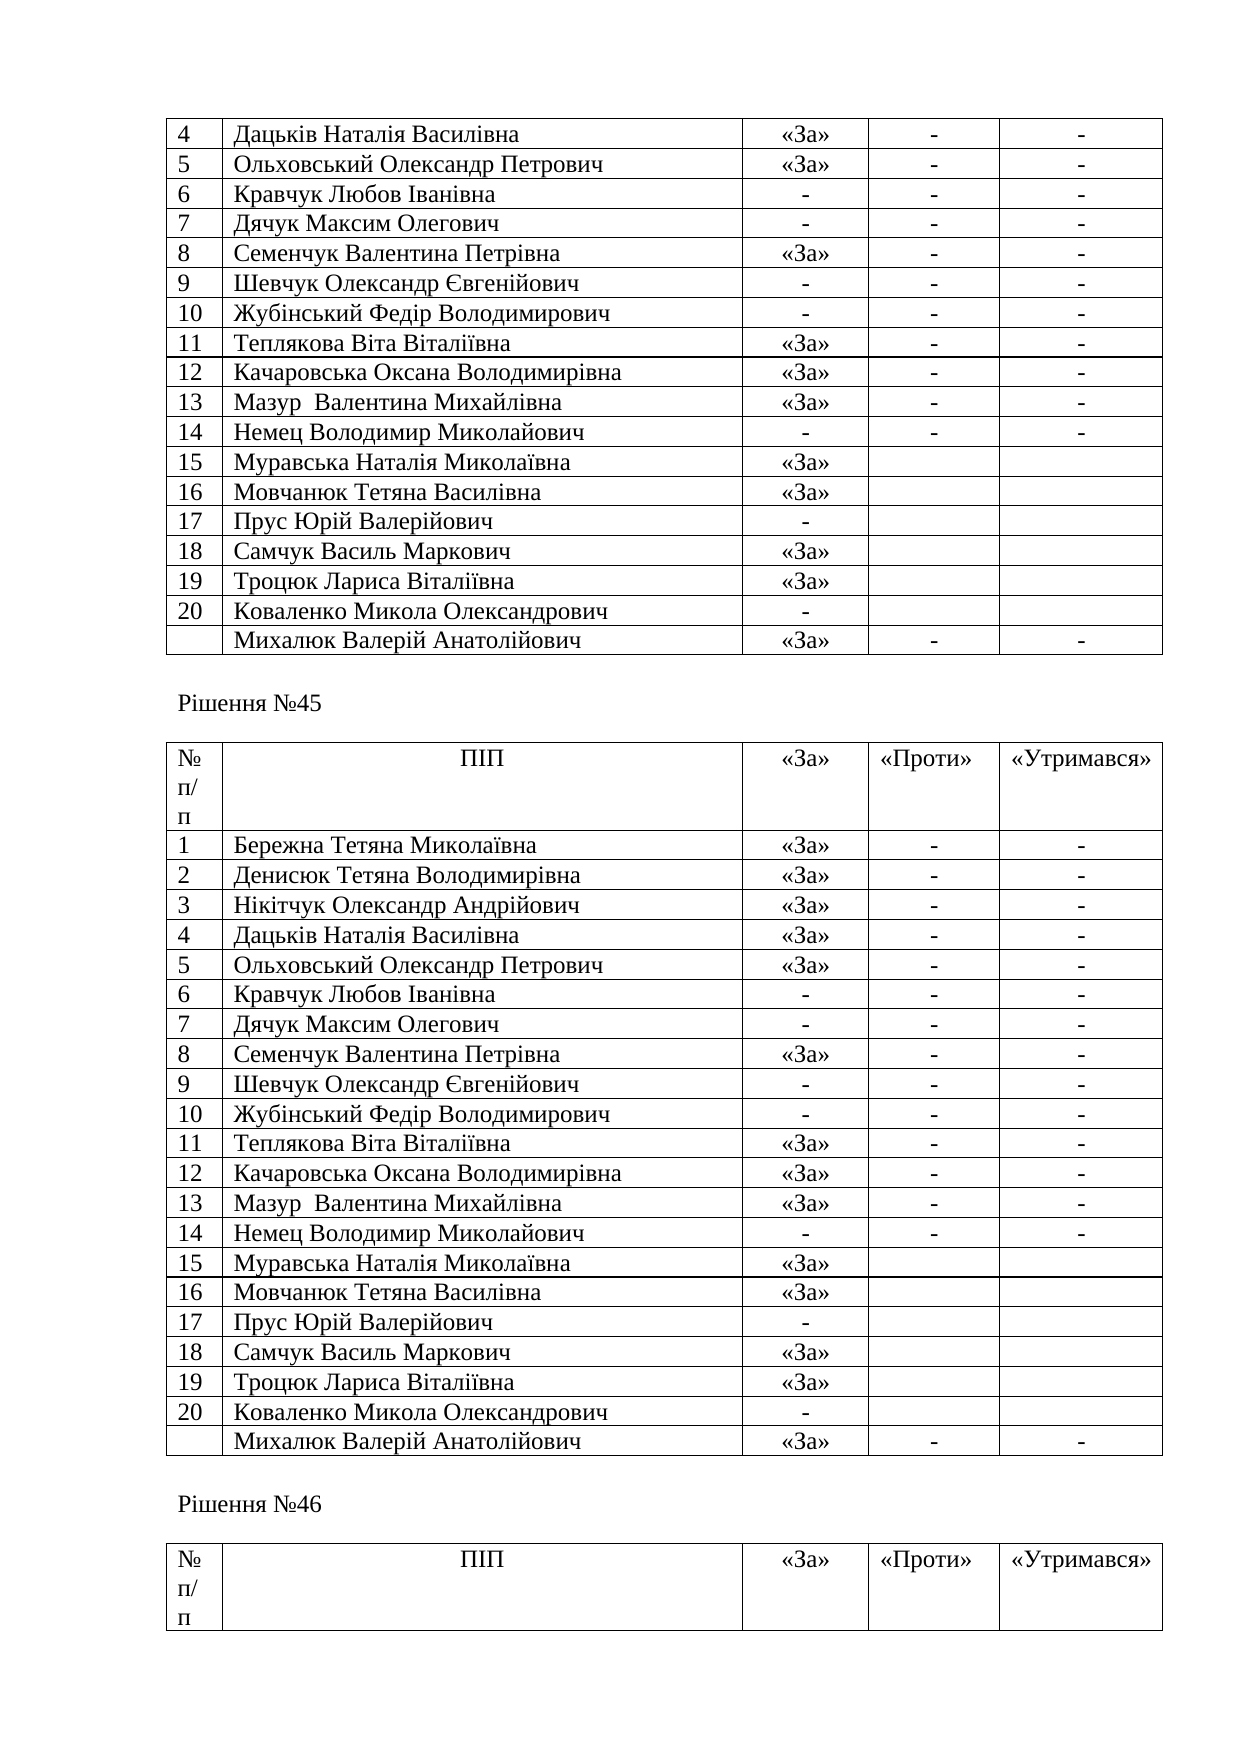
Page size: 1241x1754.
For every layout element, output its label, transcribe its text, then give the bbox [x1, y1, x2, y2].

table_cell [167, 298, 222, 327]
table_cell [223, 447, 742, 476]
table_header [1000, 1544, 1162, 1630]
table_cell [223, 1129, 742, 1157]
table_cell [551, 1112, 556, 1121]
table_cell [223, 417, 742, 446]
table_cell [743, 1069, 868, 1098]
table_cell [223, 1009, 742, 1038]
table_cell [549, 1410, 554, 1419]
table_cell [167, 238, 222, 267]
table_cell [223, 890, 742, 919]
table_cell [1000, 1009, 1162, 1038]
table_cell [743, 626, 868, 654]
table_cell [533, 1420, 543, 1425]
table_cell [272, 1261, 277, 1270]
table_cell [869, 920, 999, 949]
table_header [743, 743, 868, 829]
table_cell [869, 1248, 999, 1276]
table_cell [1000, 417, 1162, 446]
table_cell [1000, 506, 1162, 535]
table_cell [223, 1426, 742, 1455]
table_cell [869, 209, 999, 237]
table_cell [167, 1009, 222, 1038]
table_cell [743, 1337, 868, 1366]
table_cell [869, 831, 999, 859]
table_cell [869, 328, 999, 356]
text Рішення №45 [177, 688, 1152, 717]
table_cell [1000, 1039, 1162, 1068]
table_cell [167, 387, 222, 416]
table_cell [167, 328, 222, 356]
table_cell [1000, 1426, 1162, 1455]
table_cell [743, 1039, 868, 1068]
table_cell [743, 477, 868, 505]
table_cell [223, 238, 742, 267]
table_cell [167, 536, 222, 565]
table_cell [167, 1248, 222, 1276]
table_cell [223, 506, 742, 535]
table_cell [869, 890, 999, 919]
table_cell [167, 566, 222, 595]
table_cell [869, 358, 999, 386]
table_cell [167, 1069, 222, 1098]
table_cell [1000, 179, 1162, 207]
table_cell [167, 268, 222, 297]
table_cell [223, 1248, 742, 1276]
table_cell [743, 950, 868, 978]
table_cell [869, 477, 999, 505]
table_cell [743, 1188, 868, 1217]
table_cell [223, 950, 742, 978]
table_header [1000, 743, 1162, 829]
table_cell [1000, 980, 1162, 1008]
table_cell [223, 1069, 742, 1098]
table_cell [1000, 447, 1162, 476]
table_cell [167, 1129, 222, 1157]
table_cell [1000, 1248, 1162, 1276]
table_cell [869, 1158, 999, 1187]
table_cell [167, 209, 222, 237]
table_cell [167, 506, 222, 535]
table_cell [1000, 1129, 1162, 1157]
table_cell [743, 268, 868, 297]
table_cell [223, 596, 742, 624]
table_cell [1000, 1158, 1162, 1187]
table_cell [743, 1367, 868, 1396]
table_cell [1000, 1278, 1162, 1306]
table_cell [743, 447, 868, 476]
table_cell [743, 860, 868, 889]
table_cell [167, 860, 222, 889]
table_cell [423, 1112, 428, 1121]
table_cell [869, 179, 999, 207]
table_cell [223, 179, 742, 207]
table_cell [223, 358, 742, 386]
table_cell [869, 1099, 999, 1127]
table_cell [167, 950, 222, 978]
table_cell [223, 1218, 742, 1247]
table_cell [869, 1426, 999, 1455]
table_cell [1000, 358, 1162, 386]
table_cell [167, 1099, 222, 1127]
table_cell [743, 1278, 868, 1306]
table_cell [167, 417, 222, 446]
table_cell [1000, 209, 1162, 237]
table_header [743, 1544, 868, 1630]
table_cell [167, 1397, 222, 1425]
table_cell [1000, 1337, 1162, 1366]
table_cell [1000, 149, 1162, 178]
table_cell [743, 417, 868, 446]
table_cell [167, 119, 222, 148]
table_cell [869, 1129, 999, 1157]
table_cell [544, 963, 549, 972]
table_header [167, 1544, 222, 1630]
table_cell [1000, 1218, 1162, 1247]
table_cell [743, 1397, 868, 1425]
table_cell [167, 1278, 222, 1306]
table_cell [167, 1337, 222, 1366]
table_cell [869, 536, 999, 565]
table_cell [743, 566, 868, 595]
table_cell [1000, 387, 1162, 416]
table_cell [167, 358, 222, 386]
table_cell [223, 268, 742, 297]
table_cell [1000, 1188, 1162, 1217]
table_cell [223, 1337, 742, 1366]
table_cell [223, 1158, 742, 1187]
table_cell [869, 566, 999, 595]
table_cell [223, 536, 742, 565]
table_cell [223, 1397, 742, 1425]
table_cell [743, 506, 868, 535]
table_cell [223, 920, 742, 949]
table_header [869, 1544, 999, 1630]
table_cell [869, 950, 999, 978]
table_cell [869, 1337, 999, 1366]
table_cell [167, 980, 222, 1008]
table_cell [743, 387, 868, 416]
text Рішення №46 [177, 1489, 1152, 1518]
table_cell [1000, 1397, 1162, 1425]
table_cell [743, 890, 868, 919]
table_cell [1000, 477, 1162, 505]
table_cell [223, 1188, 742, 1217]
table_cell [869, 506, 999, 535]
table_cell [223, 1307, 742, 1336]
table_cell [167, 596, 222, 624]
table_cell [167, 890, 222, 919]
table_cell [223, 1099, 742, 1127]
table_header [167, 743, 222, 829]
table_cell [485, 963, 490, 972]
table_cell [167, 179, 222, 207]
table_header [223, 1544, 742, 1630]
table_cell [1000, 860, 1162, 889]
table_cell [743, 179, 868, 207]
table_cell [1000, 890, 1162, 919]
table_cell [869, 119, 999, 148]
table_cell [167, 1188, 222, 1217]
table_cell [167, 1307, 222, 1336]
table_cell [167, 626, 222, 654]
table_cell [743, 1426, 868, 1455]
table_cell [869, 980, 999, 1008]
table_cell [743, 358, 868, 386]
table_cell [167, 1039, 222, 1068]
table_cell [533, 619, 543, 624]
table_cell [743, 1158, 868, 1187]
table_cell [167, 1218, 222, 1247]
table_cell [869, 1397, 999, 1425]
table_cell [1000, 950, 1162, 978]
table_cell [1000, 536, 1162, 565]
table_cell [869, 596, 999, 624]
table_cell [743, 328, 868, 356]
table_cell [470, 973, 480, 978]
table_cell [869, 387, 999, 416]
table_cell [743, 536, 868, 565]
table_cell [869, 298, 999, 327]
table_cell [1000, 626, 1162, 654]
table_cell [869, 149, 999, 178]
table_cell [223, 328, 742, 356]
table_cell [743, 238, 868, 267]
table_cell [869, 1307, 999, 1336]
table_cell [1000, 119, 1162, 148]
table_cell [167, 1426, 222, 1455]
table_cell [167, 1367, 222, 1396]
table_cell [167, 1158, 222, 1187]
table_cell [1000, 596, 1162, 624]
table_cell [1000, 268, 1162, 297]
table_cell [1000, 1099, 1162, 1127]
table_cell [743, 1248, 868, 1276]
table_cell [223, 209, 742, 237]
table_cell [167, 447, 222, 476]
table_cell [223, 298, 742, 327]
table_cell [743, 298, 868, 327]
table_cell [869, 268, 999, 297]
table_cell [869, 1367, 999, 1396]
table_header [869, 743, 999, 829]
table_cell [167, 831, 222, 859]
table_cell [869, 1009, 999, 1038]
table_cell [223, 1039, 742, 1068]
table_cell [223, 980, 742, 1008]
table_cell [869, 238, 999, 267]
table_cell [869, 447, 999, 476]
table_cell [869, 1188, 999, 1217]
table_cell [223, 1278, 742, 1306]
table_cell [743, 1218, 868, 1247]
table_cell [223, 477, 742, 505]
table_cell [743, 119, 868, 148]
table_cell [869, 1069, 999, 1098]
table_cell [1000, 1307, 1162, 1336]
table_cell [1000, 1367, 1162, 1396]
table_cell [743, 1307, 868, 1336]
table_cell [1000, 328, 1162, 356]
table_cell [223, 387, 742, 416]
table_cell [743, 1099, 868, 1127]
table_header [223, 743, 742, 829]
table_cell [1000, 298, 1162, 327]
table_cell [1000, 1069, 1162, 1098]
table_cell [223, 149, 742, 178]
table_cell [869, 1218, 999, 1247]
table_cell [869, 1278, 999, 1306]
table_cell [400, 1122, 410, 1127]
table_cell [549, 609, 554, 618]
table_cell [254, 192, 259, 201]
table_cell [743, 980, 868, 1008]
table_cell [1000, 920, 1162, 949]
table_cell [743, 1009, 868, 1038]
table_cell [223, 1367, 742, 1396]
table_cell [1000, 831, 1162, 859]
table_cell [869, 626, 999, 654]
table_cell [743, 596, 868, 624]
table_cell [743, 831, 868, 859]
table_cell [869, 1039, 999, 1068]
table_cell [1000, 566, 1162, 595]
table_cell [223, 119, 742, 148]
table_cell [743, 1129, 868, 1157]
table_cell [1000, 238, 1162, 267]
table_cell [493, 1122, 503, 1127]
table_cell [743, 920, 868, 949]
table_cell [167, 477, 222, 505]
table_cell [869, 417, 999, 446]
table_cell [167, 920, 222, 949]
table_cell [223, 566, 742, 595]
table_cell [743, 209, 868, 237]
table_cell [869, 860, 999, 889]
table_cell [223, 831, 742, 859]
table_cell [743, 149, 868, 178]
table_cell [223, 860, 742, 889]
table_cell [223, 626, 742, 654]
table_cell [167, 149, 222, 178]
